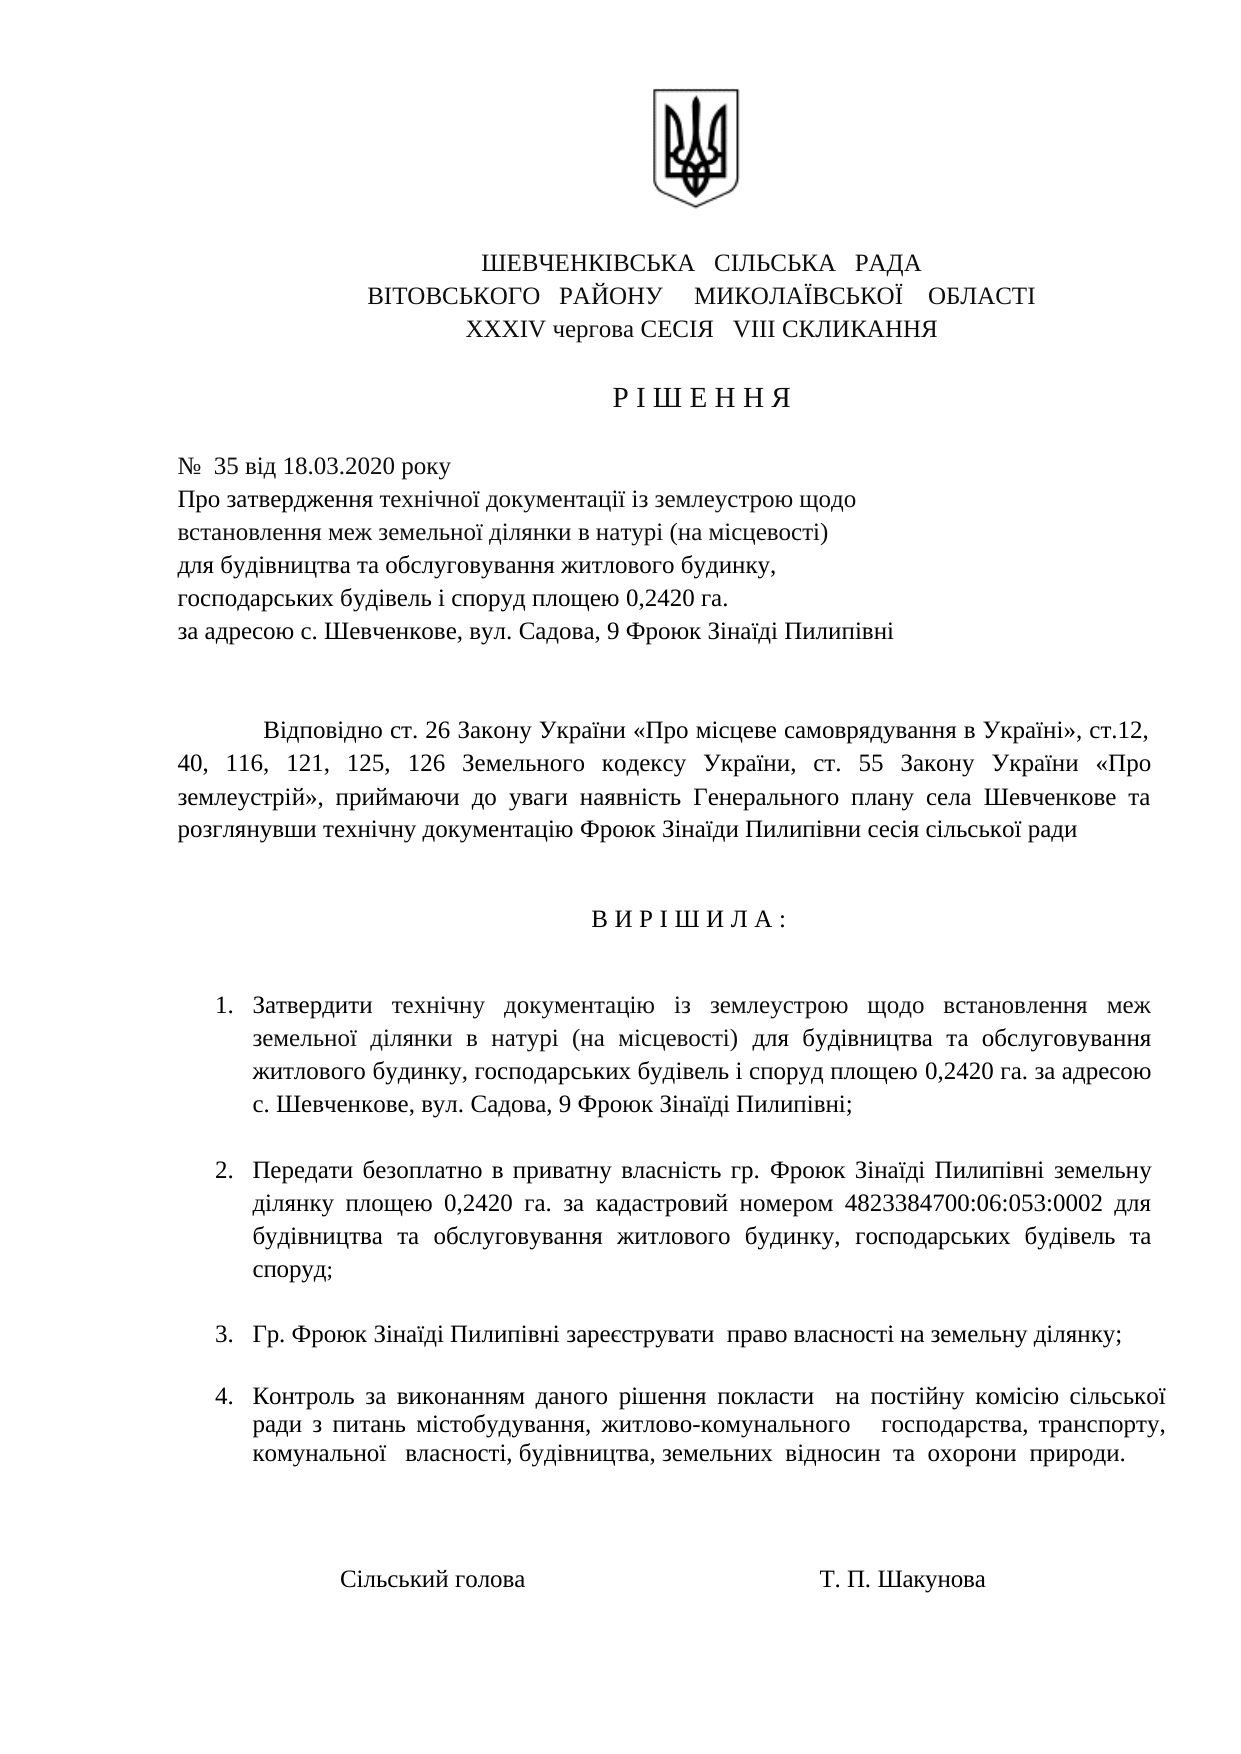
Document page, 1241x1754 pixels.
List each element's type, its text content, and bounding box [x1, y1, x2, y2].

text Р І Ш Е Н Н Я [236, 380, 1167, 413]
picture [652, 88, 740, 209]
list Контроль за виконанням даного рішення покласти на постійну комісію сільської ради з питань містобудування, житлово-комунального господарства, транспорту, комунальної власності, будівництва, земельних відносин та охорони природи. [215, 1382, 1167, 1467]
text встановлення меж земельної ділянки в натурі (на місцевості) [177, 517, 1152, 546]
text № 35 від 18.03.2020 року [177, 451, 1167, 480]
text ВИРІШИЛА: [236, 904, 1167, 933]
text для будівництва та обслуговування житлового будинку, [177, 550, 1152, 579]
text Сільський голова Т. П. Шакунова [177, 1564, 1167, 1593]
text Відповідно ст. 26 Закону України «Про місцеве самоврядування в Україні», ст.12, 40, 116, 121, 125, 126 Земельного кодексу України, ст. 55 Закону України «Про землеустрій», приймаючи до уваги наявність Генерального плану села Шевченкове та розглянувши технічну документацію Фроюк Зінаїди Пилипівни сесія сільської ради [177, 716, 1152, 843]
text за адресою с. Шевченкове, вул. Садова, 9 Фроюк Зінаїді Пилипівні [177, 616, 1152, 645]
text ШЕВЧЕНКІВСЬКА СІЛЬСЬКА РАДА ВІТОВСЬКОГО РАЙОНУ МИКОЛАЇВСЬКОЇ ОБЛАСТІ ХХХІV чергова СЕСІЯ VІІІ СКЛИКАННЯ [236, 248, 1167, 342]
list Гр. Фроюк Зінаїді Пилипівні зареєструвати право власності на земельну ділянку; [215, 1320, 1167, 1348]
list Передати безоплатно в приватну власність гр. Фроюк Зінаїді Пилипівні земельну ділянку площею 0,2420 га. за кадастровий номером 4823384700:06:053:0002 для будівництва та обслуговування житлового будинку, господарських будівель та споруд; [215, 1155, 1152, 1283]
text господарських будівель і споруд площею 0,2420 га. [177, 583, 1152, 612]
text Про затвердження технічної документації із землеустрою щодо [177, 484, 1152, 513]
list Затвердити технічну документацію із землеустрою щодо встановлення меж земельної ділянки в натурі (на місцевості) для будівництва та обслуговування житлового будинку, господарських будівель і споруд площею 0,2420 га. за адресою с. Шевченкове, вул. Садова, 9 Фроюк Зінаїді Пилипівні; [215, 990, 1152, 1118]
